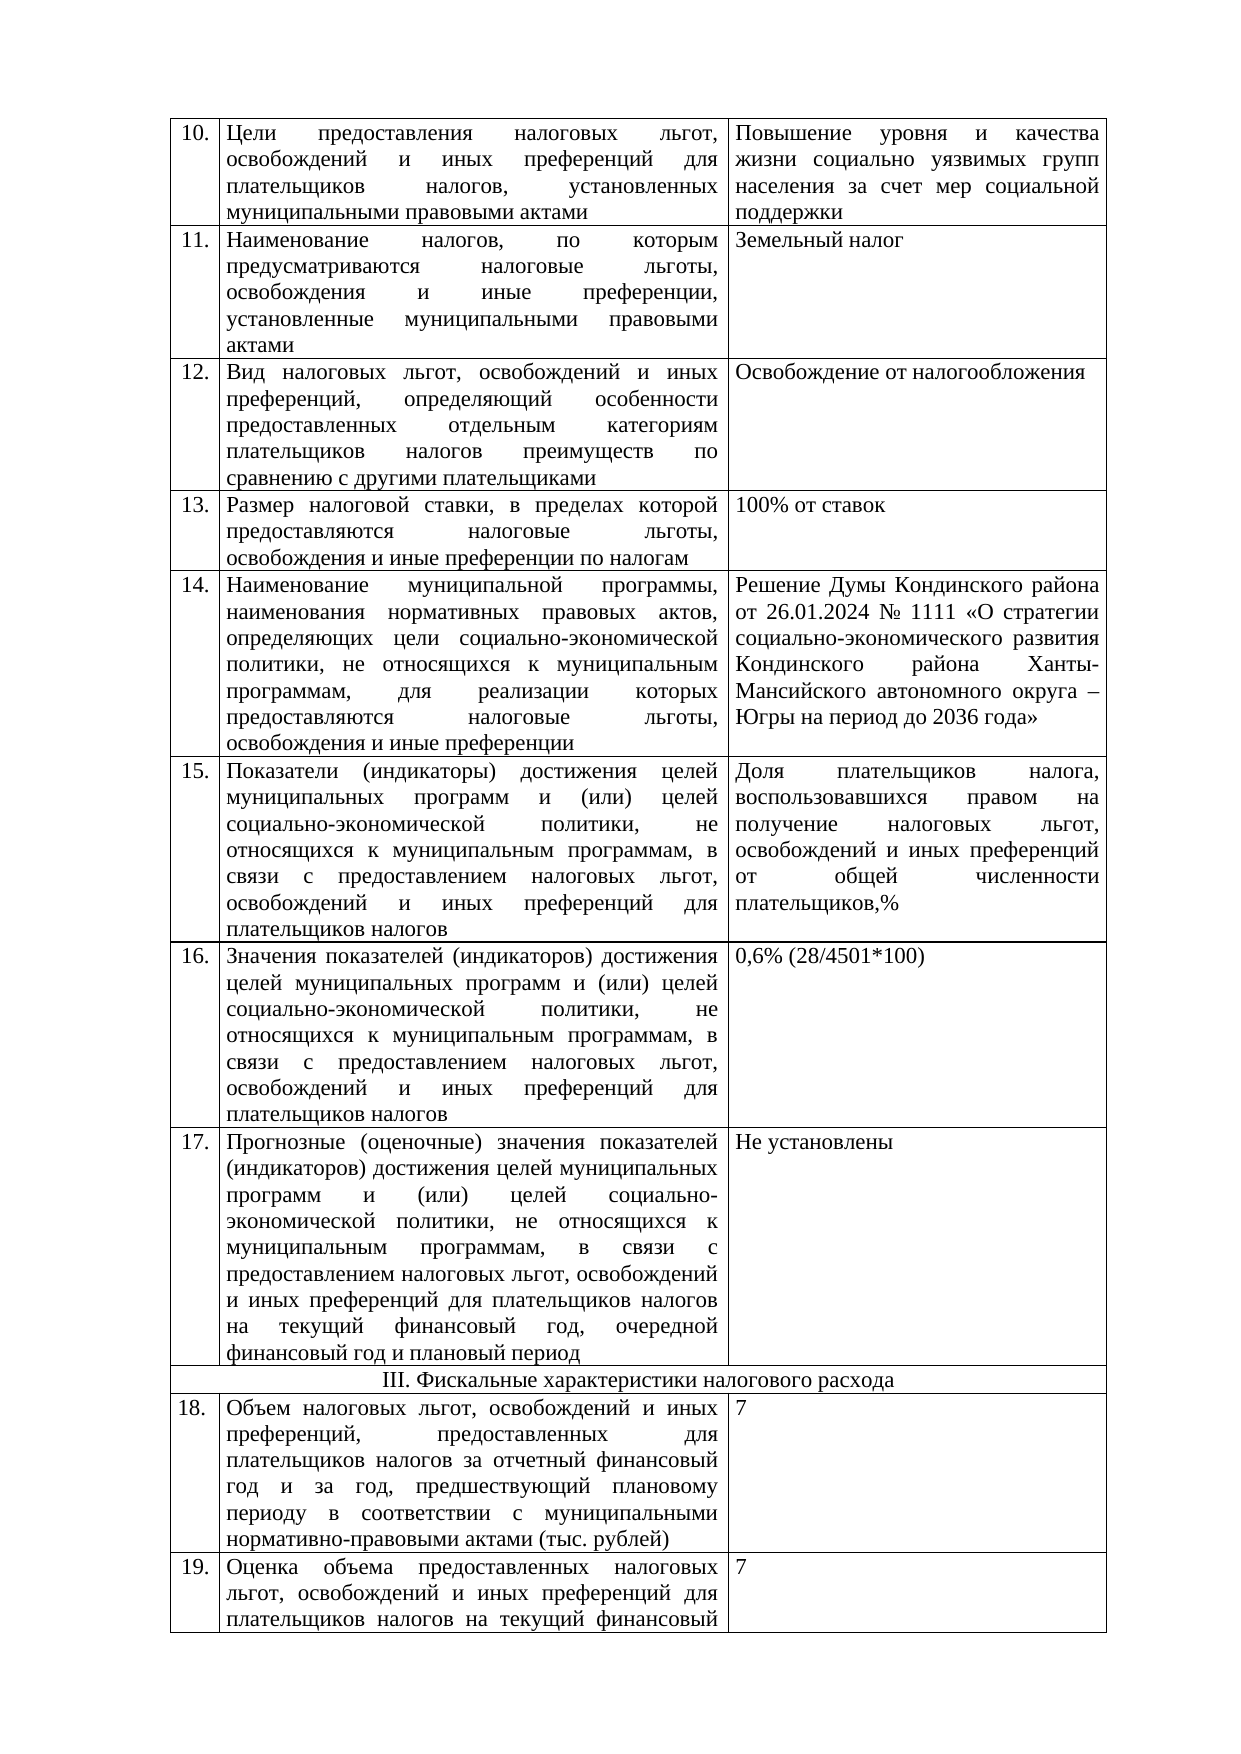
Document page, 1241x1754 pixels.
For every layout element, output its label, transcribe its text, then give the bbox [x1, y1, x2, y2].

table_cell 11. [171, 226, 219, 357]
table_cell 15. [171, 757, 219, 941]
table_cell 18. [171, 1394, 219, 1552]
table_cell Освобождение от налогообложения [729, 359, 1106, 490]
table_cell Объем налоговых льгот, освобождений и иных преференций, предоставленных для плательщиков налогов за отчетный финансовый год и за год, предшествующий плановому периоду в соответствии с муниципальными нормативно-правовыми актами (тыс. рублей) [220, 1394, 728, 1552]
table_cell 12. [171, 359, 219, 490]
table_cell Цели предоставления налоговых льгот, освобождений и иных преференций для плательщиков налогов, установленных муниципальными правовыми актами [220, 119, 728, 224]
table_cell 19. [171, 1553, 219, 1632]
table_cell 17. [171, 1128, 219, 1365]
table_cell III. Фискальные характеристики налогового расхода [171, 1366, 1106, 1392]
table_cell Вид налоговых льгот, освобождений и иных преференций, определяющий особенности предоставленных отдельным категориям плательщиков налогов преимуществ по сравнению с другими плательщиками [220, 359, 728, 490]
table_cell 10. [171, 119, 219, 224]
table_cell 13. [171, 491, 219, 570]
table_cell Земельный налог [729, 226, 1106, 357]
table_cell Наименование муниципальной программы, наименования нормативных правовых актов, определяющих цели социально-экономической политики, не относящихся к муниципальным программам, для реализации которых предоставляются налоговые льготы, освобождения и иные преференции [220, 571, 728, 756]
table_cell 100% от ставок [729, 491, 1106, 570]
table_cell Решение Думы Кондинского района от 26.01.2024 № 1111 «О стратегии социально-экономического развития Кондинского района Ханты-Мансийского автономного округа – Югры на период до 2036 года» [729, 571, 1106, 756]
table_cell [220, 1553, 728, 1632]
table_cell 7 [729, 1394, 1106, 1552]
table_cell 0,6% (28/4501*100) [729, 943, 1106, 1127]
table_cell Размер налоговой ставки, в пределах которой предоставляются налоговые льготы, освобождения и иные преференции по налогам [220, 491, 728, 570]
table_cell 14. [171, 571, 219, 756]
table_cell Значения показателей (индикаторов) достижения целей муниципальных программ и (или) целей социально-экономической политики, не относящихся к муниципальным программам, в связи с предоставлением налоговых льгот, освобождений и иных преференций для плательщиков налогов [220, 943, 728, 1127]
table_cell Повышение уровня и качества жизни социально уязвимых групп населения за счет мер социальной поддержки [729, 119, 1106, 224]
table_cell Не установлены [729, 1128, 1106, 1365]
table_cell Наименование налогов, по которым предусматриваются налоговые льготы, освобождения и иные преференции, установленные муниципальными правовыми актами [220, 226, 728, 357]
table_cell Прогнозные (оценочные) значения показателей (индикаторов) достижения целей муниципальных программ и (или) целей социально-экономической политики, не относящихся к муниципальным программам, в связи с предоставлением налоговых льгот, освобождений и иных преференций для плательщиков налогов на текущий финансовый год, очередной финансовый год и плановый период [220, 1128, 728, 1365]
table_cell 7 [729, 1553, 1106, 1632]
table_cell Показатели (индикаторы) достижения целей муниципальных программ и (или) целей социально-экономической политики, не относящихся к муниципальным программам, в связи с предоставлением налоговых льгот, освобождений и иных преференций для плательщиков налогов [220, 757, 728, 941]
table_cell Доля плательщиков налога, воспользовавшихся правом на получение налоговых льгот, освобождений и иных преференций от общей численности плательщиков,% [729, 757, 1106, 941]
table_cell 16. [171, 943, 219, 1127]
